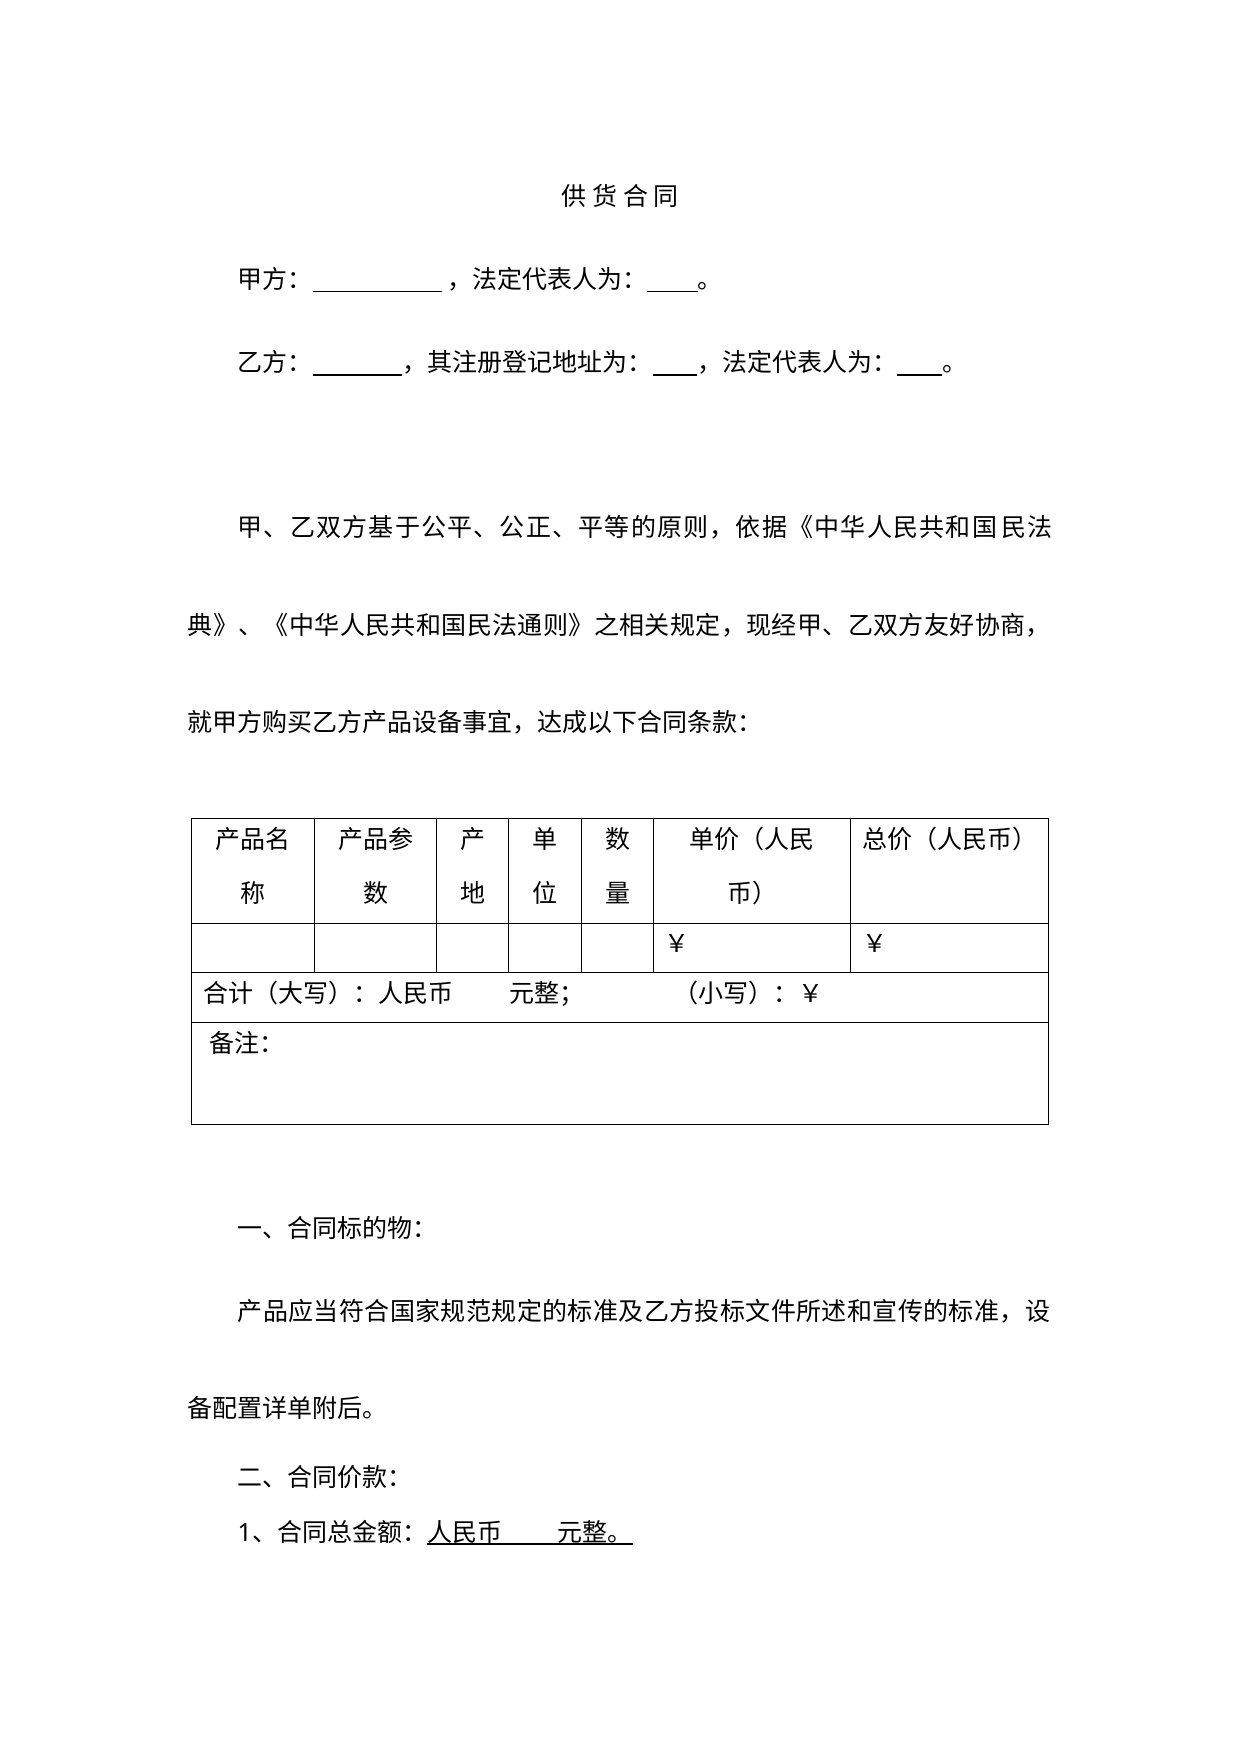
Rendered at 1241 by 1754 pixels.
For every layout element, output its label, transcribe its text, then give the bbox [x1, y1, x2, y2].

table_cell [509, 924, 581, 972]
table_cell [582, 924, 653, 972]
table_header 总价（人民币） [851, 819, 1048, 922]
text 供 货 合 同 [187, 162, 1053, 227]
table_cell ￥ [851, 924, 1048, 972]
text 一、合同标的物： [187, 771, 1053, 1259]
table_header 单位 [509, 819, 581, 922]
text 1、合同总金额：人民币 元整。 [187, 1512, 1053, 1548]
table_cell 备注： [192, 1023, 1048, 1124]
table_header 产品参数 [315, 819, 436, 922]
table_header 数量 [582, 819, 653, 922]
table_cell 合计（大写）：人民币 元整； （小写）：￥ [192, 973, 1048, 1022]
table_header 单价（人民币） [654, 819, 850, 922]
table_cell ￥ [654, 924, 850, 972]
text 甲方： ，法定代表人为： 。 [187, 245, 1053, 310]
table_header 产地 [437, 819, 508, 922]
text 二、合同价款： [187, 1458, 1053, 1494]
text 产品应当符合国家规范规定的标准及乙方投标文件所述和宣传的标准，设备配置详单附后。 [187, 1277, 1053, 1439]
table_cell [437, 924, 508, 972]
table_header 产品名称 [192, 819, 314, 922]
text 乙方： ，其注册登记地址为： ，法定代表人为： 。 [187, 328, 1053, 393]
table_cell [192, 924, 314, 972]
table_cell [315, 924, 436, 972]
text 甲、乙双方基于公平、公正、平等的原则，依据《中华人民共和国民法典》、《中华人民共和国民法通则》之相关规定，现经甲、乙双方友好协商，就甲方购买乙方产品设备事宜，达成以下合同条款： [187, 493, 1053, 753]
